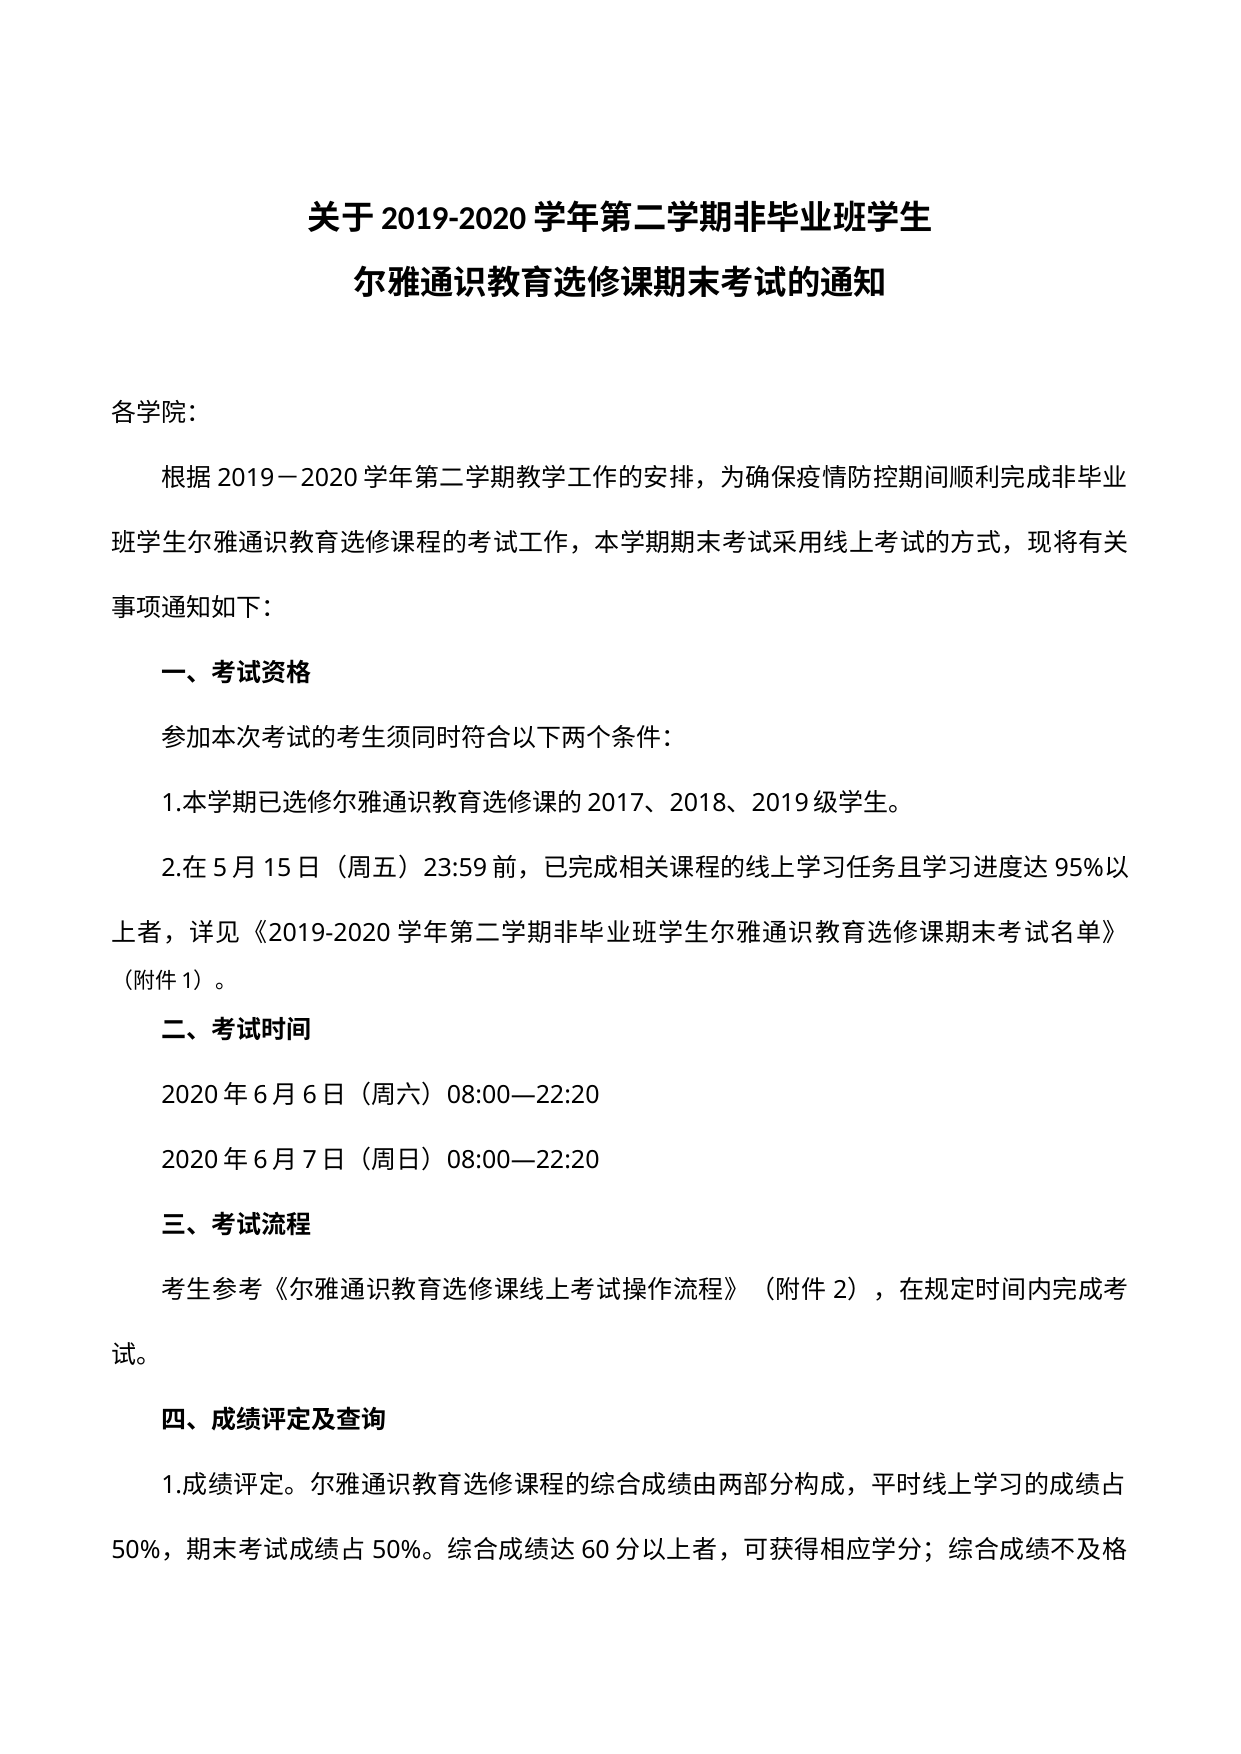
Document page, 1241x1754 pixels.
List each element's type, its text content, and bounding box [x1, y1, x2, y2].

text 2020年6月6日（周六）08:00—22:20 [161, 1060, 1129, 1125]
text 三、考试流程 [111, 1190, 1129, 1255]
list 1.本学期已选修尔雅通识教育选修课的2017、2018、2019级学生。 [111, 768, 1129, 833]
text 尔雅通识教育选修课期末考试的通知 [111, 248, 1129, 313]
text 关于2019-2020学年第二学期非毕业班学生 [111, 183, 1129, 248]
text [111, 1450, 1129, 1580]
text 考生参考《尔雅通识教育选修课线上考试操作流程》（附件2），在规定时间内完成考试。 [111, 1255, 1129, 1385]
list 2.在5月15日（周五）23:59前，已完成相关课程的线上学习任务且学习进度达95%以上者，详见《2019-2020学年第二学期非毕业班学生尔雅通识教育选修课期末考试名单》（附件1）。 [111, 833, 1129, 995]
text 各学院： [111, 378, 1129, 443]
list 考试资格 [111, 638, 1129, 703]
text 根据2019－2020学年第二学期教学工作的安排，为确保疫情防控期间顺利完成非毕业班学生尔雅通识教育选修课程的考试工作，本学期期末考试采用线上考试的方式，现将有关事项通知如下： [111, 443, 1129, 638]
list 二、考试时间 [111, 995, 1129, 1060]
list 参加本次考试的考生须同时符合以下两个条件： [111, 703, 1129, 768]
text 2020年6月7日（周日）08:00—22:20 [161, 1125, 1129, 1190]
text 四、成绩评定及查询 [111, 1385, 1129, 1450]
